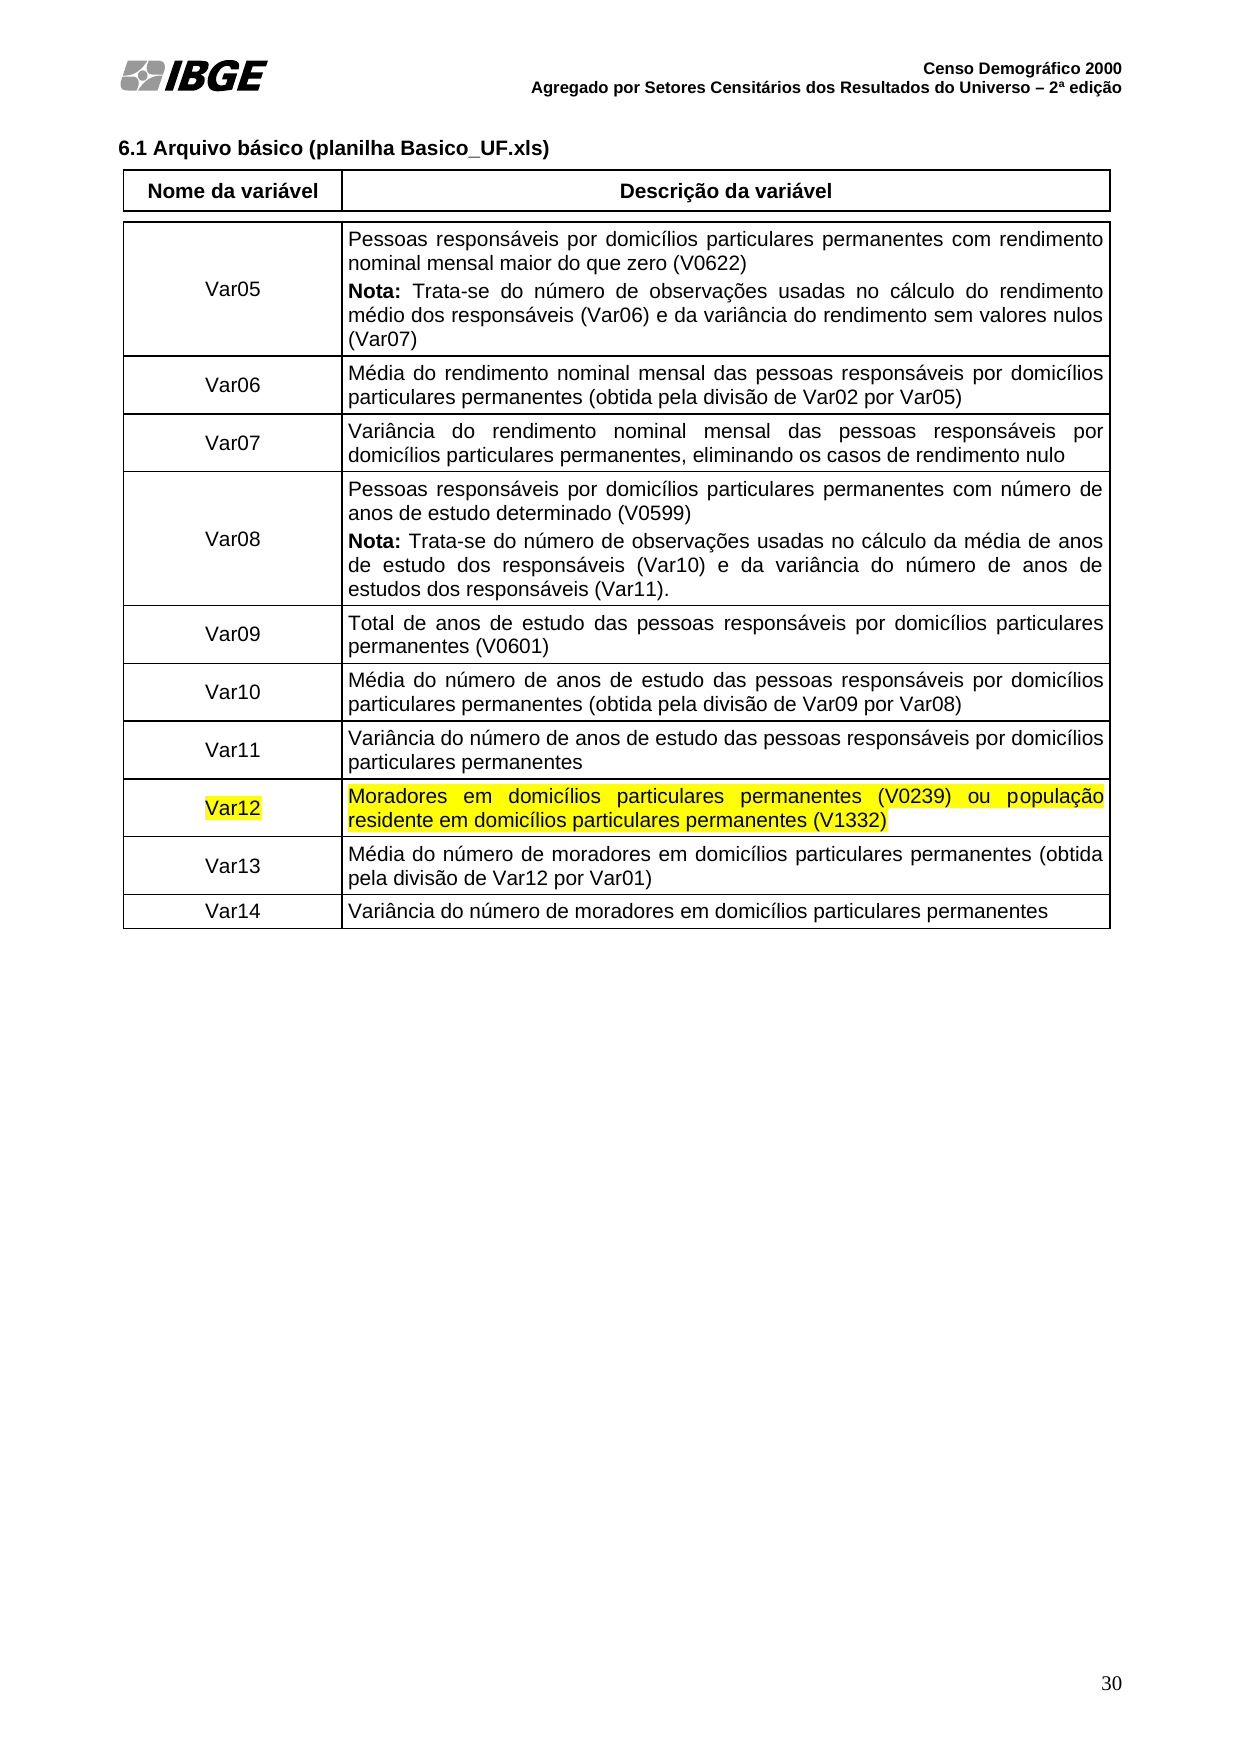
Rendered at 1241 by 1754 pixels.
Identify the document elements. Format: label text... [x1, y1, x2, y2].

table_cell Média do número de anos de estudo das pessoas responsáveis por domicílios particulares permanentes (obtida pela divisão de Var09 por Var08) [343, 664, 1109, 720]
table_cell Variância do número de moradores em domicílios particulares permanentes [343, 895, 1109, 927]
table_cell Var05 [124, 223, 341, 355]
table_cell Média do número de moradores em domicílios particulares permanentes (obtida pela divisão de Var12 por Var01) [343, 837, 1109, 894]
table_cell Moradores em domicílios particulares permanentes (V0239) ou população residente em domicílios particulares permanentes (V1332) [343, 780, 1109, 836]
table_cell Var07 [124, 415, 341, 471]
table_cell Média do rendimento nominal mensal das pessoas responsáveis por domicílios particulares permanentes (obtida pela divisão de Var02 por Var05) [343, 357, 1109, 413]
table_cell Total de anos de estudo das pessoas responsáveis por domicílios particulares permanentes (V0601) [343, 606, 1109, 662]
table_cell Pessoas responsáveis por domicílios particulares permanentes com número de anos de estudo determinado (V0599) Nota: Trata-se do número de observações usadas no cálculo da média de anos de estudo dos responsáveis (Var10) e da variância do número de anos de estudos dos responsáveis (Var11). [343, 472, 1109, 604]
table_cell Var09 [124, 606, 341, 662]
table_cell Var14 [124, 895, 341, 927]
table_cell Var12 [124, 780, 341, 836]
table_cell Pessoas responsáveis por domicílios particulares permanentes com rendimento nominal mensal maior do que zero (V0622) Nota: Trata-se do número de observações usadas no cálculo do rendimento médio dos responsáveis (Var06) e da variância do rendimento sem valores nulos (Var07) [343, 223, 1109, 355]
table_cell Var11 [124, 722, 341, 778]
table_cell Var08 [124, 472, 341, 604]
table_cell Var13 [124, 837, 341, 894]
table_cell Var10 [124, 664, 341, 720]
table_cell Variância do rendimento nominal mensal das pessoas responsáveis por domicílios particulares permanentes, eliminando os casos de rendimento nulo [343, 415, 1109, 471]
table_cell Var06 [124, 357, 341, 413]
table_cell Variância do número de anos de estudo das pessoas responsáveis por domicílios particulares permanentes [343, 722, 1109, 778]
